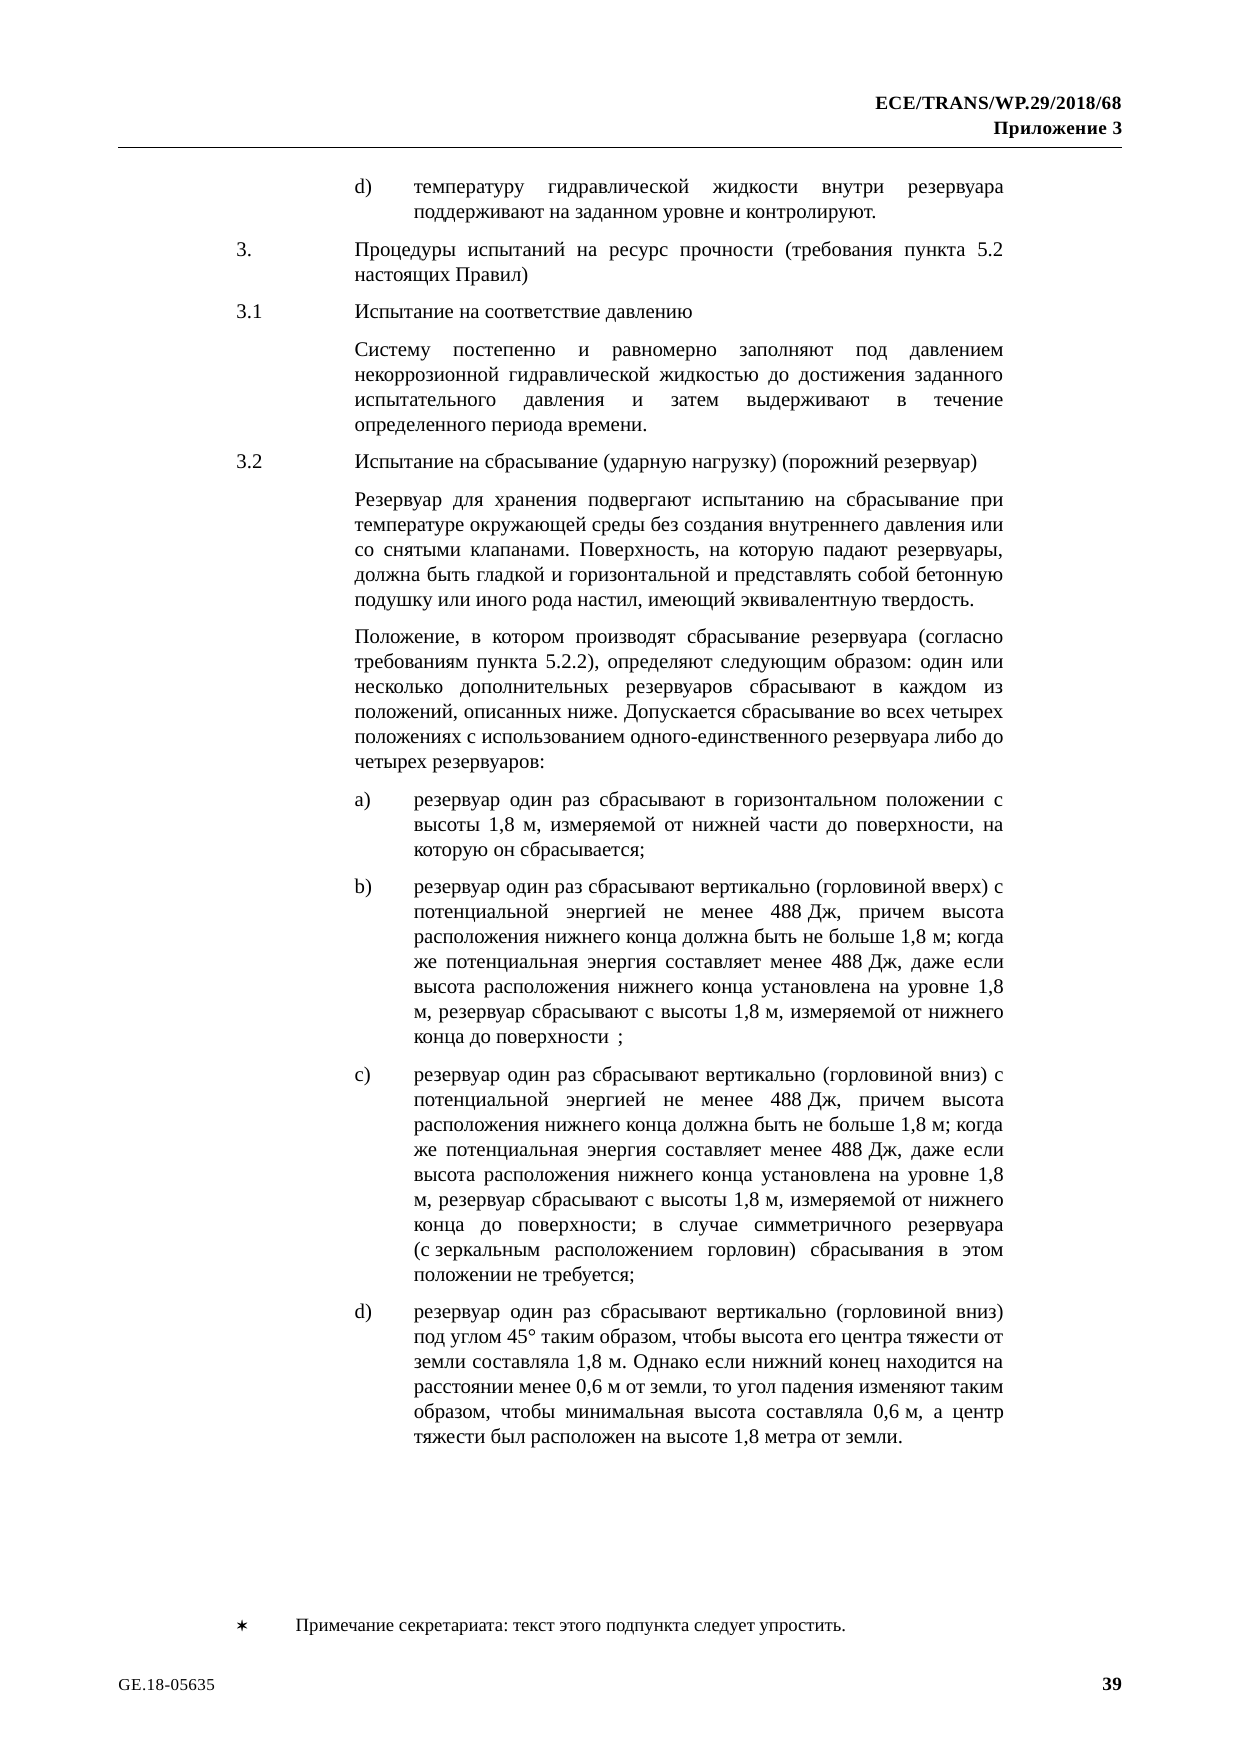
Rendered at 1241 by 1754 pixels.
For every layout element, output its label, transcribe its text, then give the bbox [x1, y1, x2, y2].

text d) температуру гидравлической жидкости внутри резервуара поддерживают на заданном уровне и контролируют. [236, 173, 1004, 223]
text d) резервуар один раз сбрасывают вертикально (горловиной вниз) под углом 45° таким образом, чтобы высота его центра тяжести от земли составляла 1,8 м. Однако если нижний конец находится на расстоянии менее 0,6 м от земли, то угол падения изменяют таким образом, чтобы минимальная высота составляла 0,6 м, а центр тяжести был расположен на высоте 1,8 метра от земли. [236, 1298, 1004, 1448]
text Резервуар для хранения подвергают испытанию на сбрасывание при температуре окружающей среды без создания внутреннего давления или со снятыми клапанами. Поверхность, на которую падают резервуары, должна быть гладкой и горизонтальной и представлять собой бетонную подушку или иного рода настил, имеющий эквивалентную твердость. [236, 486, 1004, 611]
text 3. Процедуры испытаний на ресурс прочности (требования пункта 5.2 настоящих Правил) [236, 236, 1004, 286]
text 3.1 Испытание на соответствие давлению [236, 298, 1004, 323]
text Положение, в котором производят сбрасывание резервуара (согласно требованиям пункта 5.2.2), определяют следующим образом: один или несколько дополнительных резервуаров сбрасывают в каждом из положений, описанных ниже. Допускается сбрасывание во всех четырех положениях с использованием одного-единственного резервуара либо до четырех резервуаров: [236, 623, 1004, 773]
text c) резервуар один раз сбрасывают вертикально (горловиной вниз) с потенциальной энергией не менее 488 Дж, причем высота расположения нижнего конца должна быть не больше 1,8 м; когда же потенциальная энергия составляет менее 488 Дж, даже если высота расположения нижнего конца установлена на уровне 1,8 м, резервуар сбрасывают с высоты 1,8 м, измеряемой от нижнего конца до поверхности; в случае симметричного резервуара (с зеркальным расположением горловин) сбрасывания в этом положении не требуется; [236, 1061, 1004, 1286]
text a) резервуар один раз сбрасывают в горизонтальном положении с высоты 1,8 м, измеряемой от нижней части до поверхности, на которую он сбрасывается; [236, 786, 1004, 861]
text 3.2 Испытание на сбрасывание (ударную нагрузку) (порожний резервуар) [236, 448, 1004, 473]
text b) резервуар один раз сбрасывают вертикально (горловиной вверх) с потенциальной энергией не менее 488 Дж, причем высота расположения нижнего конца должна быть не больше 1,8 м; когда же потенциальная энергия составляет менее 488 Дж, даже если высота расположения нижнего конца установлена на уровне 1,8 м, резервуар сбрасывают с высоты 1,8 м, измеряемой от нижнего конца до поверхности; [236, 873, 1004, 1048]
text Систему постепенно и равномерно заполняют под давлением некоррозионной гидравлической жидкостью до достижения заданного испытательного давления и затем выдерживают в течение определенного периода времени. [236, 336, 1004, 436]
